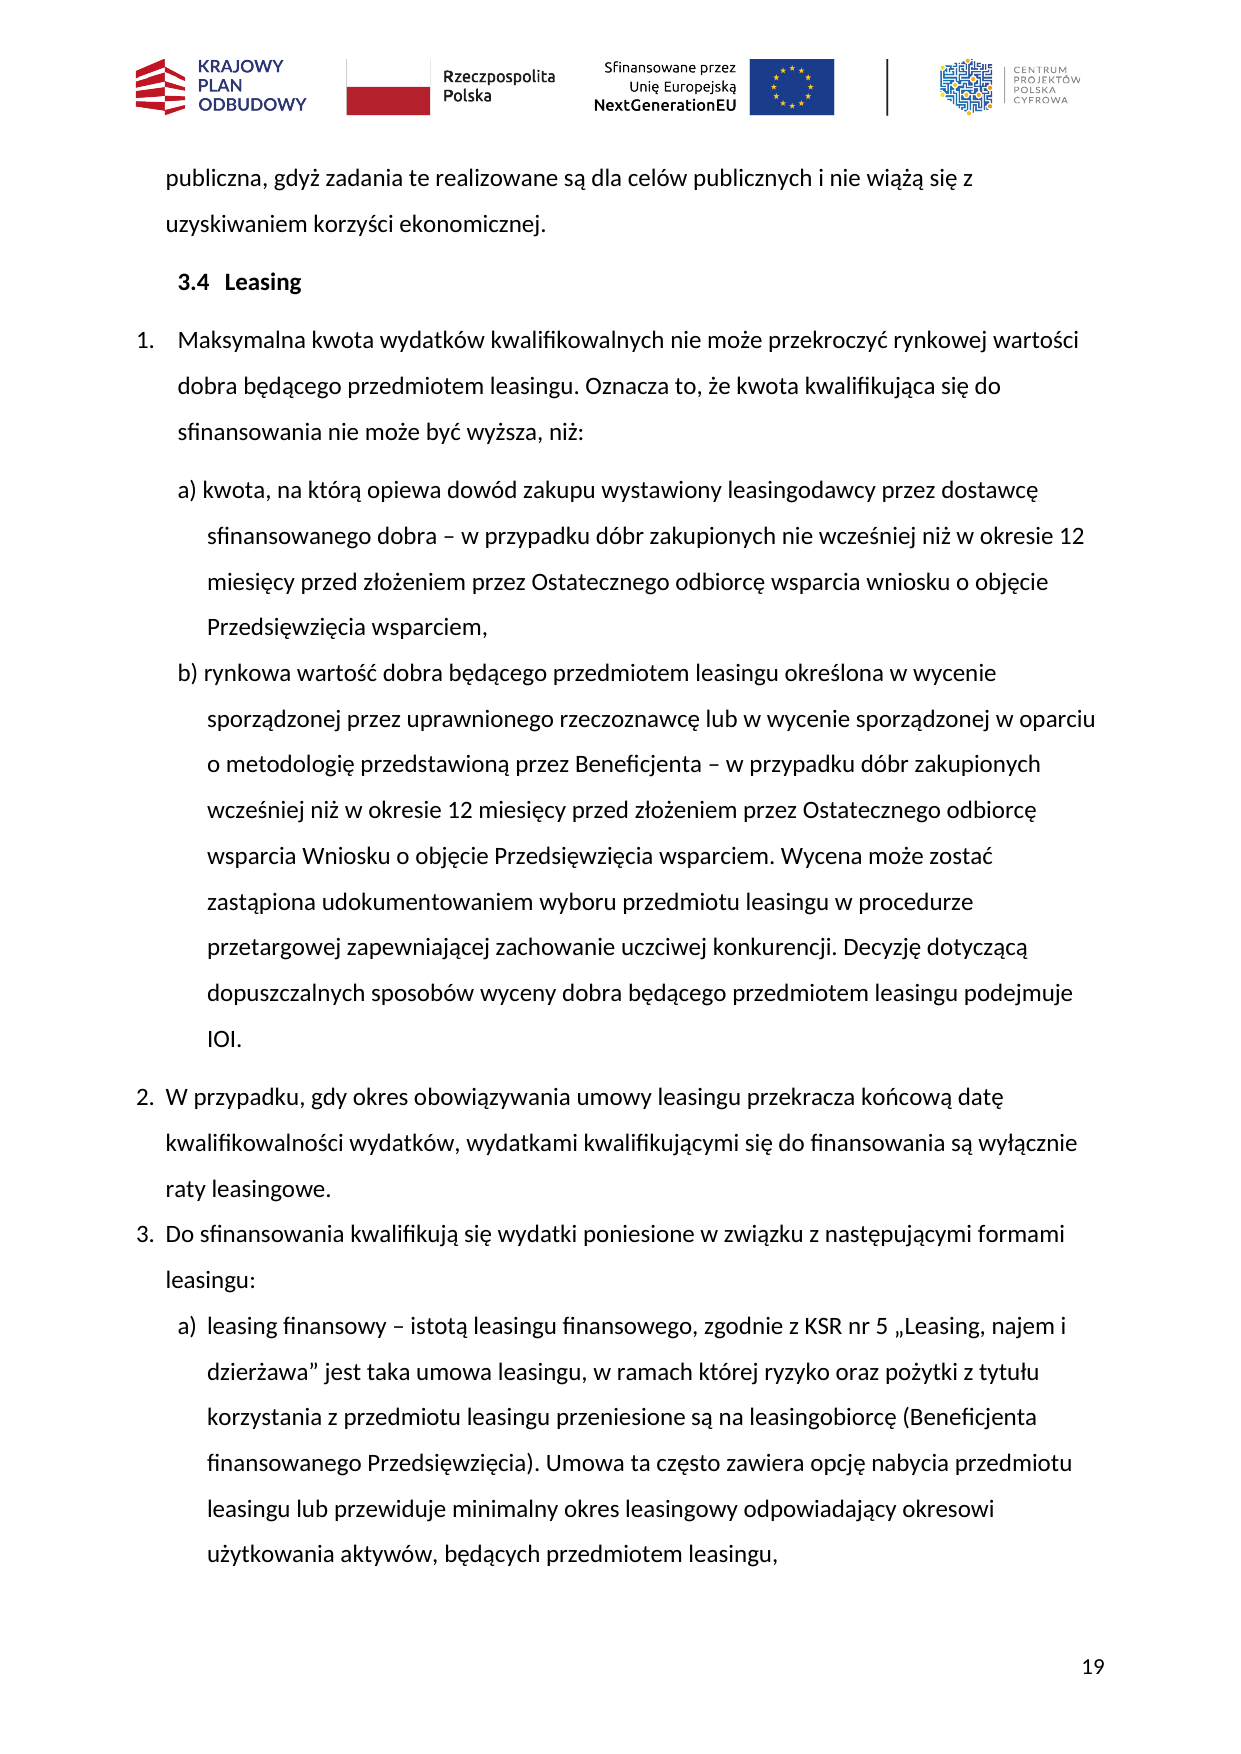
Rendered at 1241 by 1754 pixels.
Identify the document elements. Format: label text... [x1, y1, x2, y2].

picture [135, 59, 1081, 116]
subtitle 3.4 Leasing [177, 266, 1104, 297]
list W przypadku, gdy okres obowiązywania umowy leasingu przekracza końcową datę kwalifikowalności wydatków, wydatkami kwalifikującymi się do finansowania są wyłącznie raty leasingowe. [136, 1081, 1104, 1203]
list Do sfinansowania kwalifikują się wydatki poniesione w związku z następującymi formami leasingu: [136, 1218, 1104, 1295]
list leasing finansowy – istotą leasingu finansowego, zgodnie z KSR nr 5 „Leasing, najem i dzierżawa” jest taka umowa leasingu, w ramach której ryzyko oraz pożytki z tytułu korzystania z przedmiotu leasingu przeniesione są na leasingobiorcę (Beneficjenta finansowanego Przedsięwzięcia). Umowa ta często zawiera opcję nabycia przedmiotu leasingu lub przewiduje minimalny okres leasingowy odpowiadający okresowi użytkowania aktywów, będących przedmiotem leasingu, [177, 1310, 1104, 1569]
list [136, 162, 1104, 239]
list Maksymalna kwota wydatków kwalifikowalnych nie może przekroczyć rynkowej wartości dobra będącego przedmiotem leasingu. Oznacza to, że kwota kwalifikująca się do sfinansowania nie może być wyższa, niż: [136, 324, 1104, 447]
text a) kwota, na którą opiewa dowód zakupu wystawiony leasingodawcy przez dostawcę sfinansowanego dobra – w przypadku dóbr zakupionych nie wcześniej niż w okresie 12 miesięcy przed złożeniem przez Ostatecznego odbiorcę wsparcia wniosku o objęcie Przedsięwzięcia wsparciem, [177, 474, 1104, 642]
text b) rynkowa wartość dobra będącego przedmiotem leasingu określona w wycenie sporządzonej przez uprawnionego rzeczoznawcę lub w wycenie sporządzonej w oparciu o metodologię przedstawioną przez Beneficjenta – w przypadku dóbr zakupionych wcześniej niż w okresie 12 miesięcy przed złożeniem przez Ostatecznego odbiorcę wsparcia Wniosku o objęcie Przedsięwzięcia wsparciem. Wycena może zostać zastąpiona udokumentowaniem wyboru przedmiotu leasingu w procedurze przetargowej zapewniającej zachowanie uczciwej konkurencji. Decyzję dotyczącą dopuszczalnych sposobów wyceny dobra będącego przedmiotem leasingu podejmuje IOI. [177, 657, 1104, 1053]
